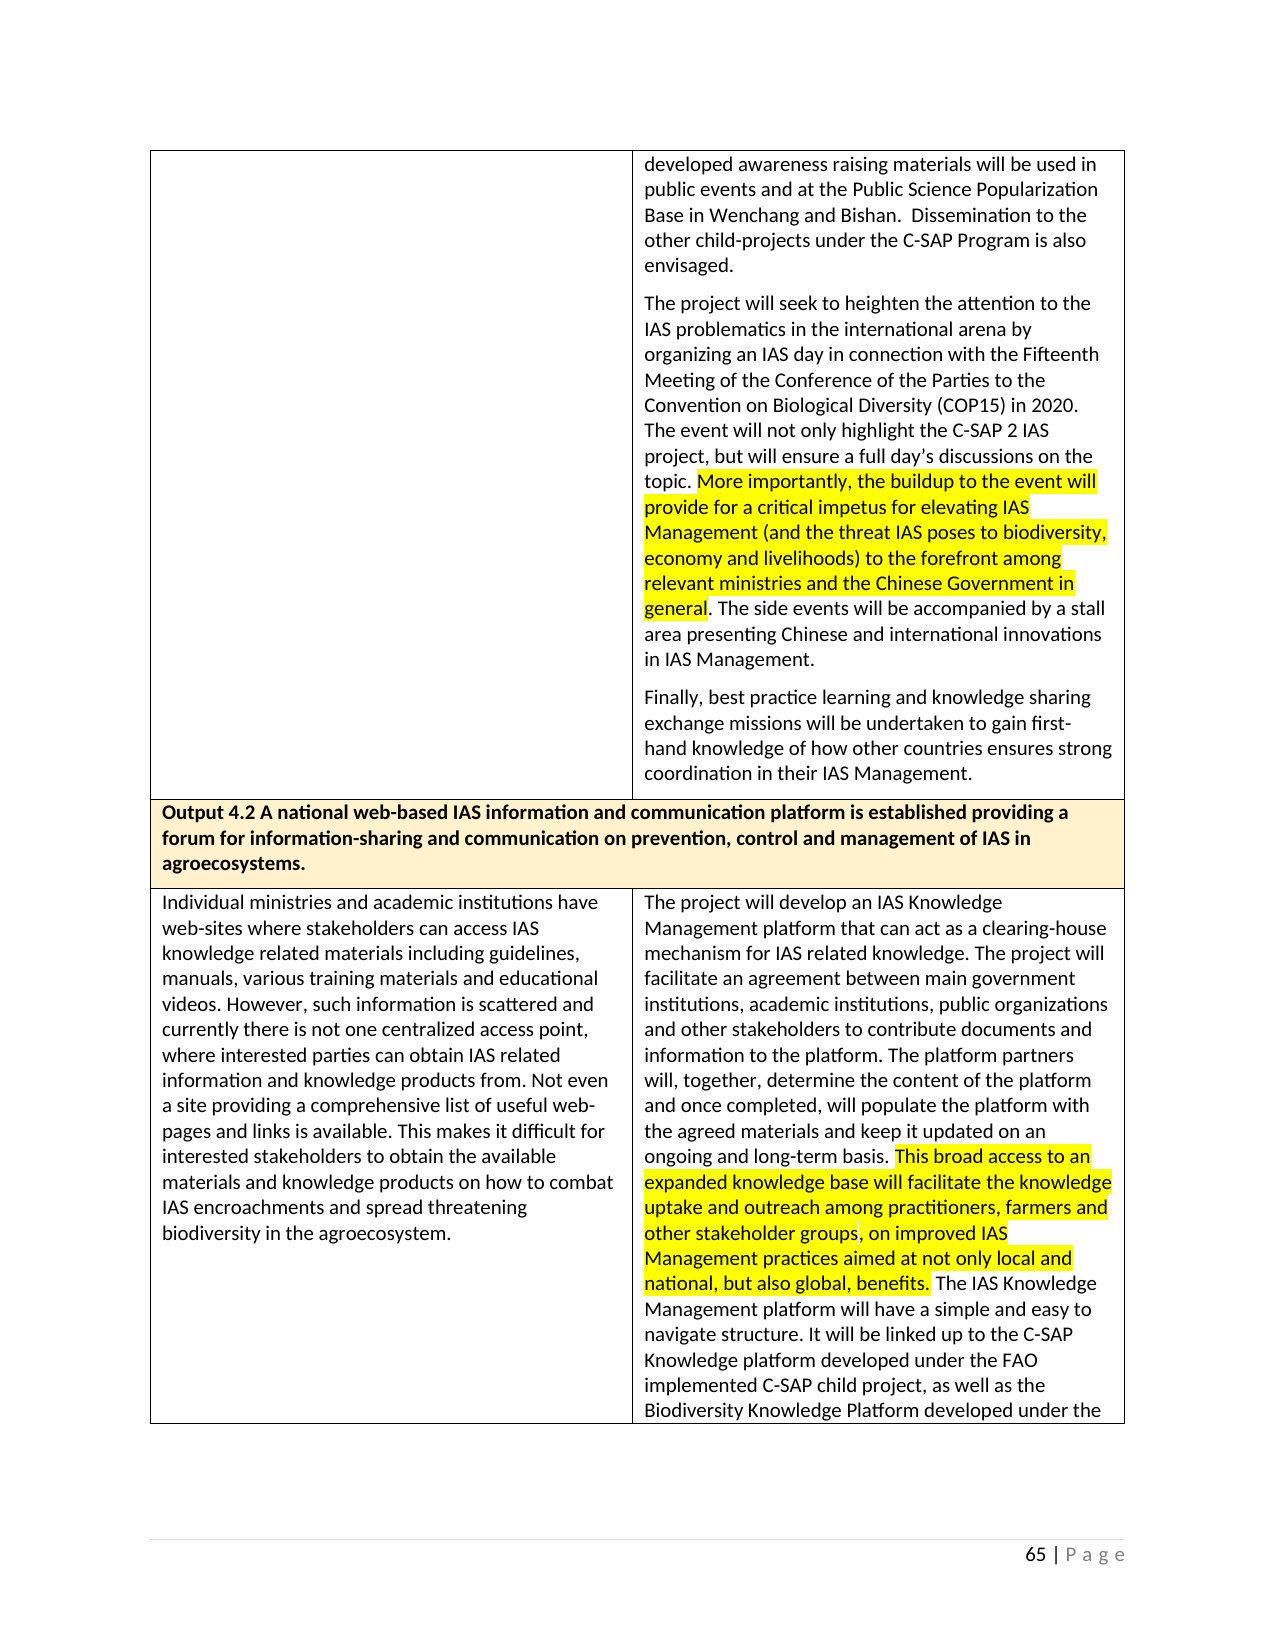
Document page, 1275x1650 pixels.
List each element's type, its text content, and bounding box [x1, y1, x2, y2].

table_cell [151, 151, 632, 798]
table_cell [633, 151, 1124, 798]
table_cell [151, 889, 632, 1423]
table_cell Output 4.2 A national web-based IAS information and communication platform is established providing a forum for information-sharing and communication on prevention, control and management of IAS in agroecosystems. [151, 800, 1124, 888]
